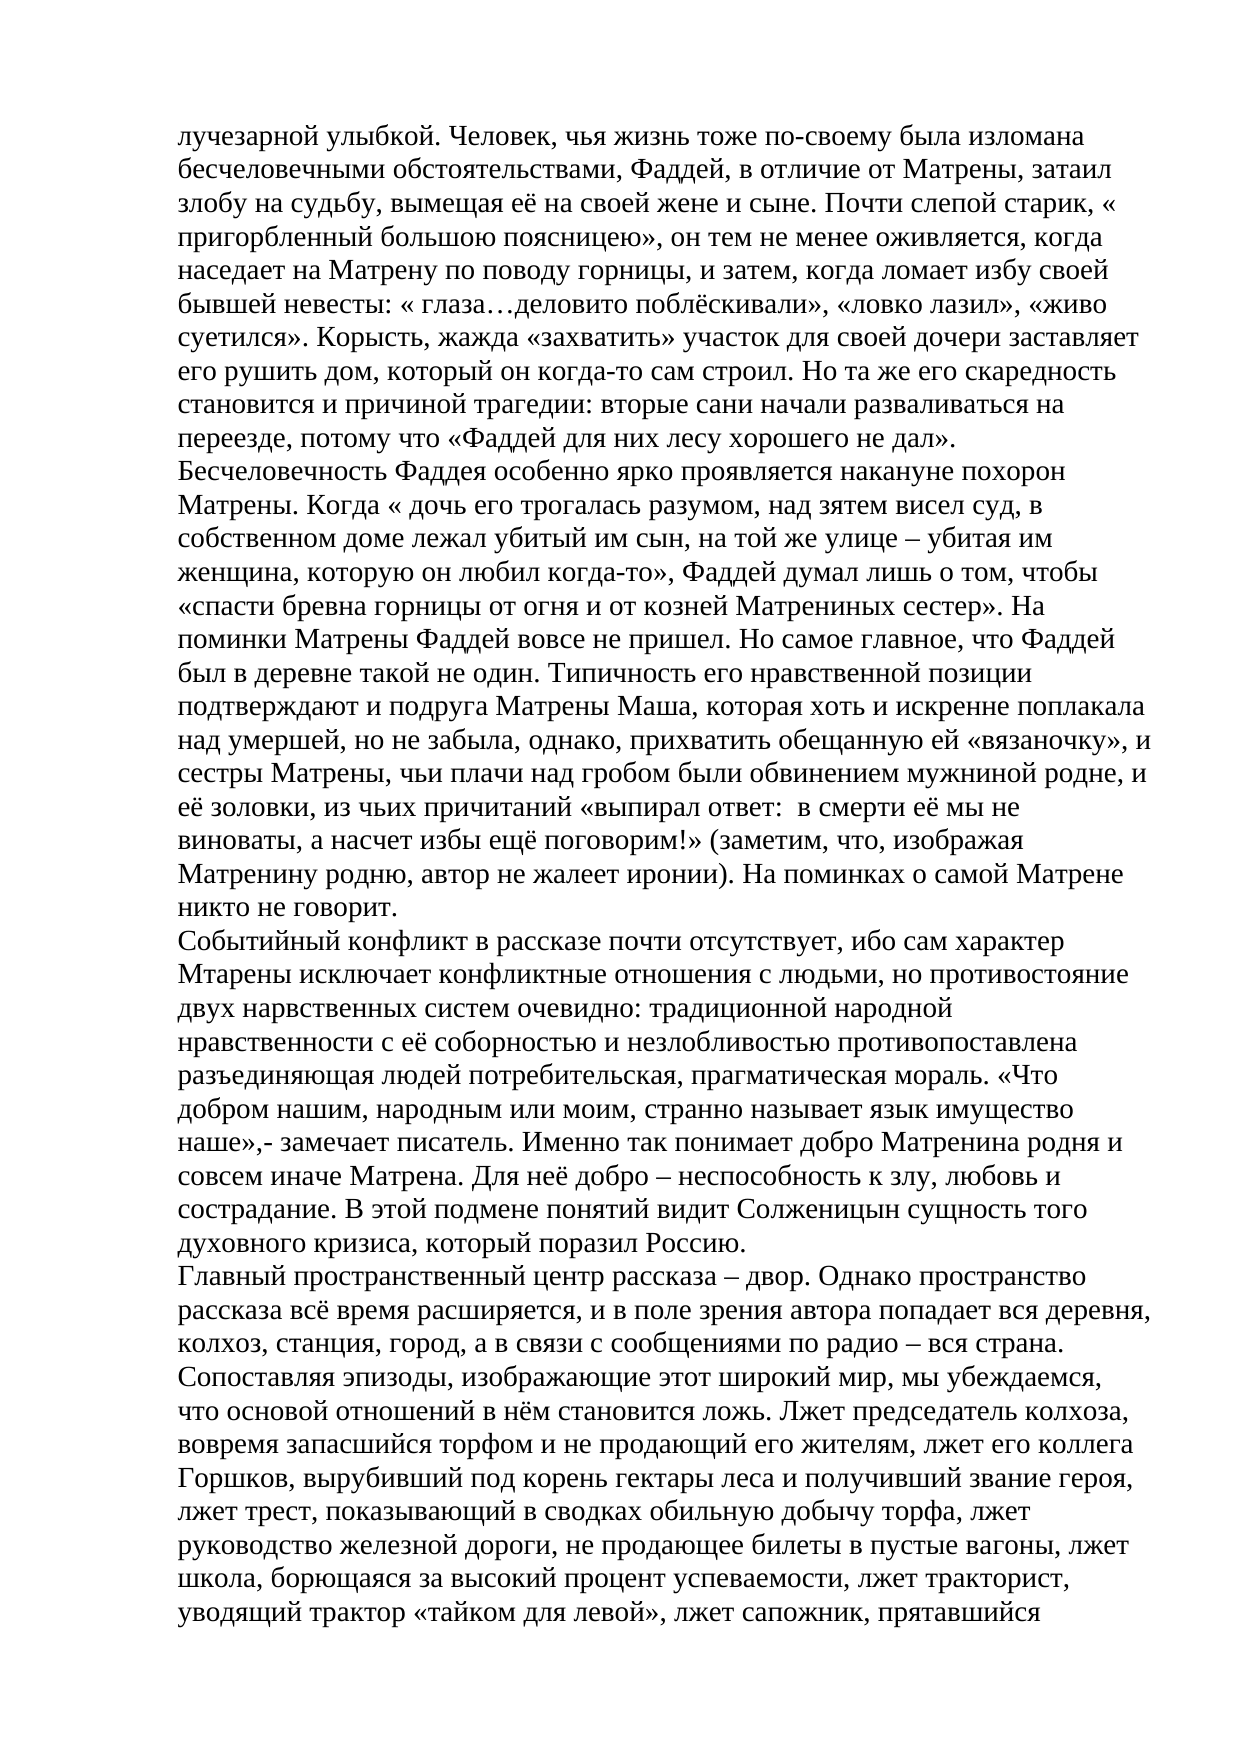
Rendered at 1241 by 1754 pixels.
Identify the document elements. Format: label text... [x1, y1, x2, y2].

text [177, 1258, 1152, 1627]
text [177, 118, 1152, 923]
text Событийный конфликт в рассказе почти отсутствует, ибо сам характер Мтарены исключает конфликтные отношения с людьми, но противостояние двух нарвственных систем очевидно: традиционной народной нравственности с её соборностью и незлобливостью противопоставлена разъединяющая людей потребительская, прагматическая мораль. «Что добром нашим, народным или моим, странно называет язык имущество наше»,- замечает писатель. Именно так понимает добро Матренина родня и совсем иначе Матрена. Для неё добро – неспособность к злу, любовь и сострадание. В этой подмене понятий видит Солженицын сущность того духовного кризиса, который поразил Россию. [177, 923, 1152, 1258]
